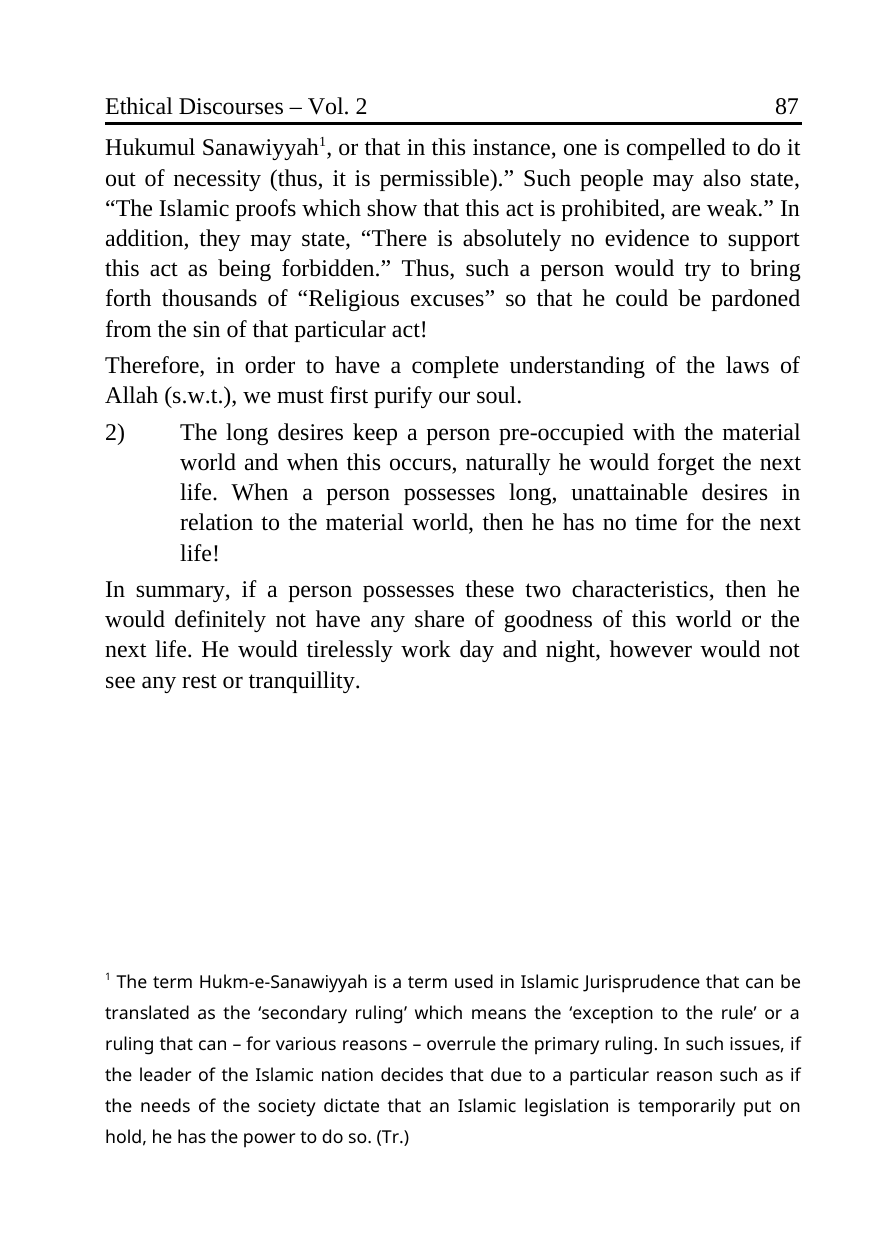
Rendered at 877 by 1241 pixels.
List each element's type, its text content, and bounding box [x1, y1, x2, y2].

text In summary, if a person possesses these two characteristics, then he would definitely not have any share of goodness of this world or the next life. He would tirelessly work day and night, however would not see any rest or tranquillity. [105, 573, 802, 694]
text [105, 132, 802, 343]
text 2) The long desires keep a person pre-occupied with the material world and when this occurs, naturally he would forget the next life. When a person possesses long, unattainable desires in relation to the material world, then he has no time for the next life! [105, 416, 802, 567]
text Therefore, in order to have a complete understanding of the laws of Allah (s.w.t.), we must first purify our soul. [105, 349, 802, 410]
